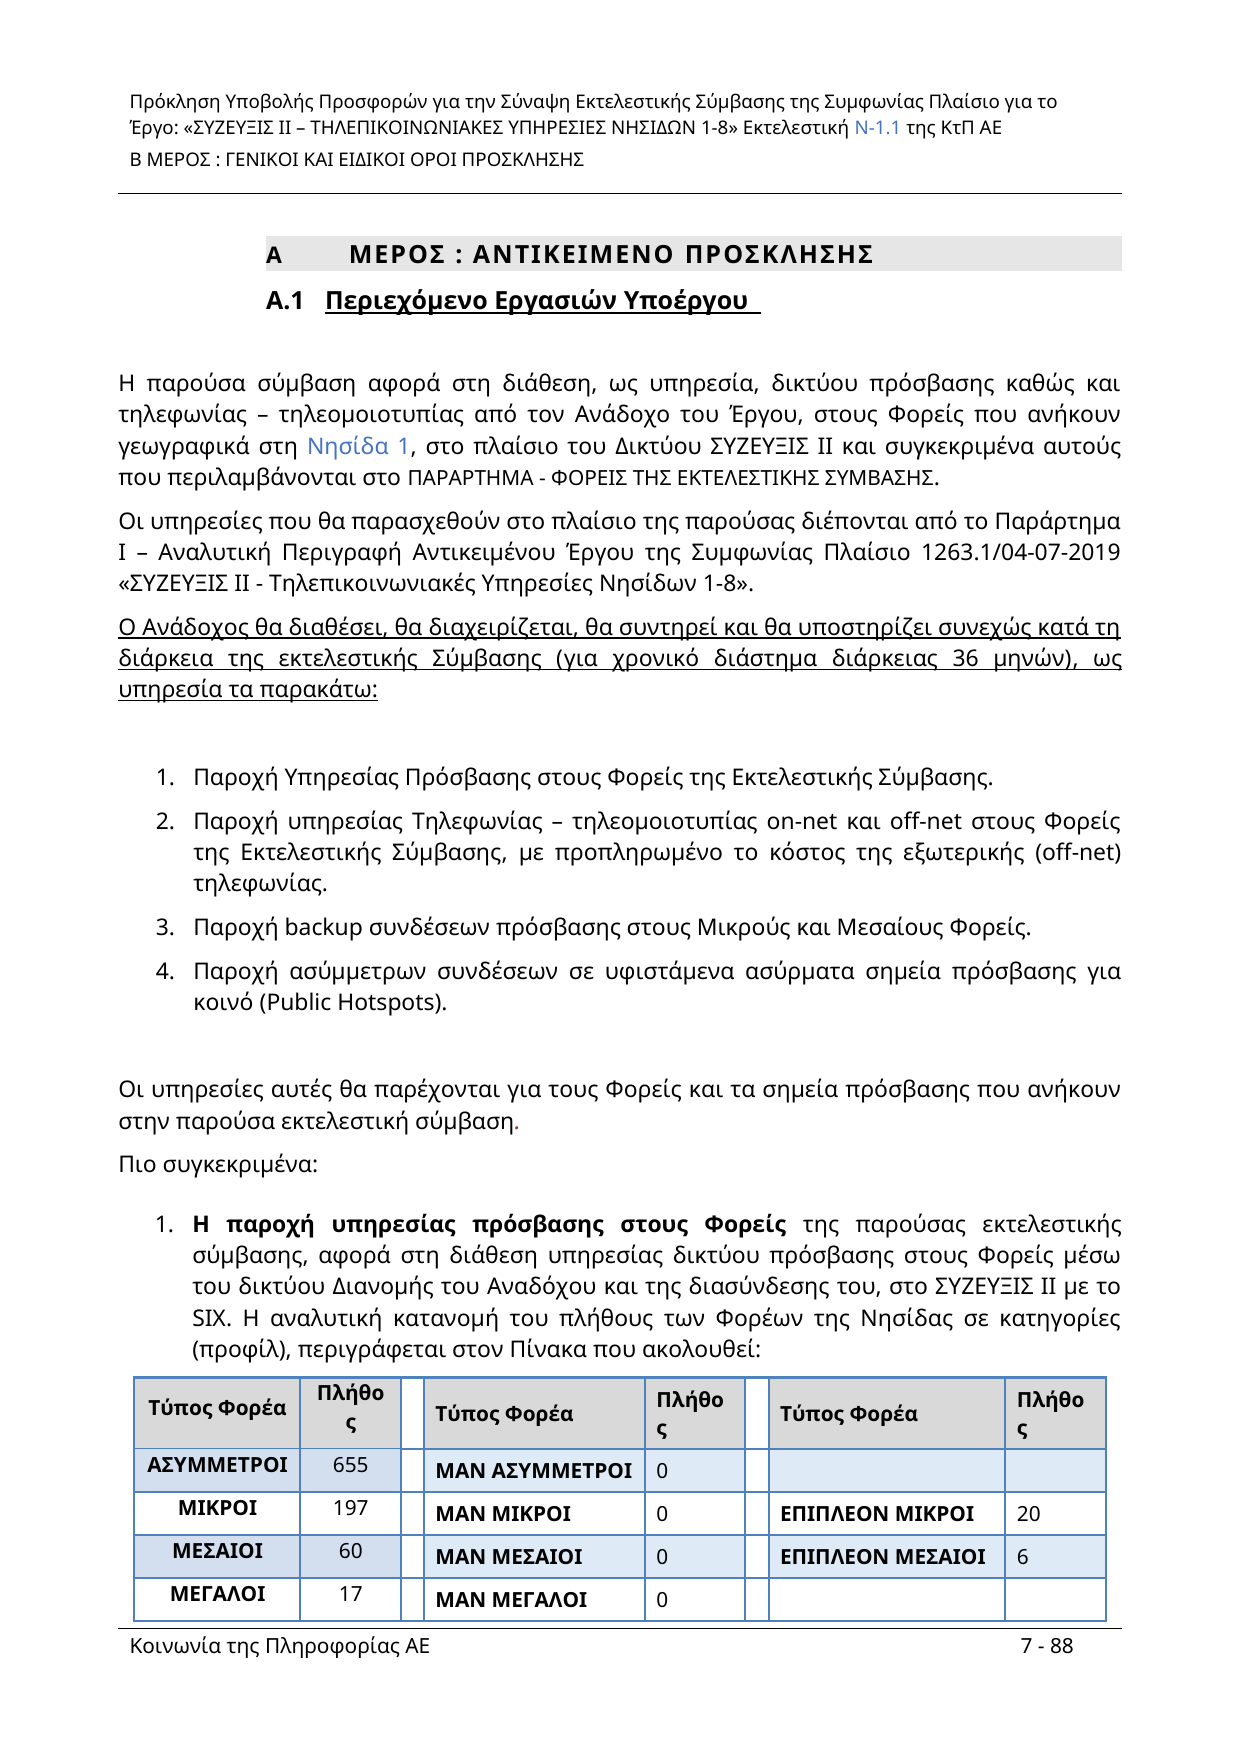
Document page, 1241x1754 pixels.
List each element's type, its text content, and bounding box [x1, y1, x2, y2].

text Η παρούσα σύμβαση αφορά στη διάθεση, ως υπηρεσία, δικτύου πρόσβασης καθώς και τηλεφωνίας – τηλεομοιοτυπίας από τον Ανάδοχο του Έργου, στους Φορείς που ανήκουν γεωγραφικά στη Νησίδα 1, στο πλαίσιο του Δικτύου ΣΥΖΕΥΞΙΣ ΙΙ και συγκεκριμένα αυτούς που περιλαμβάνονται στο ΠΑΡΑΡΤΗΜΑ C.4 - ΦΟΡΕΙΣ ΤΗΣ ΕΚΤΕΛΕΣΤΙΚΗΣ ΣΥΜΒΑΣΗΣ. [118, 367, 1122, 492]
subtitle ΜΕΡΟΣ : ΑΝΤΙΚΕΙΜΕΝΟ ΠΡΟΣΚΛΗΣΗΣ [266, 236, 1122, 271]
table_cell 20 [1006, 1493, 1105, 1534]
table_cell 197 [301, 1493, 400, 1534]
table_header Πλήθος [301, 1379, 400, 1448]
text Ο Ανάδοχος θα διαθέσει, θα διαχειρίζεται, θα συντηρεί και θα υποστηρίζει συνεχώς κατά τη διάρκεια της εκτελεστικής Σύμβασης (για χρονικό διάστημα διάρκειας 36 μηνών), ως υπηρεσία τα παρακάτω: [118, 611, 1122, 669]
table_cell 0 [646, 1493, 744, 1534]
table_cell [402, 1536, 423, 1577]
subtitle Περιεχόμενο Εργασιών Υποέργου [266, 283, 1122, 317]
table_cell 0 [646, 1579, 744, 1620]
list Παροχή ασύμμετρων συνδέσεων σε υφιστάμενα ασύρματα σημεία πρόσβασης για κοινό (Public Hotspots). [156, 954, 1122, 1017]
table_cell [402, 1493, 423, 1534]
table_cell [746, 1536, 768, 1577]
list Παροχή Υπηρεσίας Πρόσβασης στους Φορείς της Εκτελεστικής Σύμβασης. [156, 761, 1122, 792]
table_header Τύπος Φορέα [425, 1379, 644, 1448]
table_cell 0 [646, 1450, 744, 1491]
table_cell ΜΙΚΡΟΙ [135, 1493, 299, 1534]
table_cell [746, 1579, 768, 1620]
table_cell 6 [1006, 1536, 1105, 1577]
table_cell MAN ΜΕΓΑΛΟΙ [425, 1579, 644, 1620]
table_cell MAN ΜΕΣΑΙΟΙ [425, 1536, 644, 1577]
table_header Πλήθος [646, 1379, 744, 1448]
table_cell MAN ΑΣΥΜΜΕΤΡΟΙ [425, 1450, 644, 1491]
table_cell ΜΕΓΑΛΟΙ [135, 1579, 299, 1620]
table_cell [746, 1493, 768, 1534]
table_cell [1006, 1579, 1105, 1620]
table_cell ΕΠΙΠΛΕΟΝ ΜΕΣΑΙΟΙ [770, 1536, 1004, 1577]
table_header Πλήθος [1006, 1379, 1105, 1448]
table_cell [402, 1450, 423, 1491]
table_cell [746, 1450, 768, 1491]
list Η παροχή υπηρεσίας πρόσβασης στους Φορείς της παρούσας εκτελεστικής σύμβασης, αφορά στη διάθεση υπηρεσίας δικτύου πρόσβασης στους Φορείς μέσω του δικτύου Διανομής του Αναδόχου και της διασύνδεσης του, στο ΣΥΖΕΥΞΙΣ ΙΙ με το SIX. Η αναλυτική κατανομή του πλήθους των Φορέων της Νησίδας σε κατηγορίες (προφίλ), περιγράφεται στον Πίνακα που ακολουθεί: [154, 1208, 1122, 1364]
table_cell 17 [301, 1579, 400, 1620]
table_cell 0 [646, 1536, 744, 1577]
table_cell [770, 1579, 1004, 1620]
table_cell 60 [301, 1536, 400, 1577]
table_header [402, 1379, 423, 1448]
list Παροχή backup συνδέσεων πρόσβασης στους Μικρούς και Μεσαίους Φορείς. [156, 911, 1122, 942]
table_header [746, 1379, 768, 1448]
table_cell ΑΣΥΜΜΕΤΡΟΙ [135, 1449, 299, 1491]
list Παροχή υπηρεσίας Τηλεφωνίας – τηλεομοιοτυπίας on-net και off-net στους Φορείς της Εκτελεστικής Σύμβασης, με προπληρωμένο το κόστος της εξωτερικής (off-net) τηλεφωνίας. [156, 804, 1122, 898]
text Ο Ανάδοχος θα διαθέσει, θα διαχειρίζεται, θα συντηρεί και θα υποστηρίζει συνεχώς κατά τη διάρκεια της εκτελεστικής Σύμβασης (για χρονικό διάστημα διάρκειας 36 μηνών), ως υπηρεσία τα παρακάτω: [118, 670, 1122, 704]
table_cell ΜΕΣΑΙΟΙ [135, 1536, 299, 1577]
table_cell [770, 1450, 1004, 1491]
table_cell 655 [301, 1449, 400, 1491]
text Οι υπηρεσίες που θα παρασχεθούν στο πλαίσιο της παρούσας διέπονται από το Παράρτημα Ι – Αναλυτική Περιγραφή Αντικειμένου Έργου της Συμφωνίας Πλαίσιο 1263.1/04-07-2019 «ΣΥΖΕΥΞΙΣ ΙΙ - Τηλεπικοινωνιακές Υπηρεσίες Νησίδων 1-8». [118, 504, 1122, 598]
table_cell ΕΠΙΠΛΕΟΝ ΜΙΚΡΟΙ [770, 1493, 1004, 1534]
text Πιο συγκεκριμένα: [118, 1148, 1122, 1179]
table_cell [1006, 1450, 1105, 1491]
table_cell [402, 1579, 423, 1620]
text Οι υπηρεσίες αυτές θα παρέχονται για τους Φορείς και τα σημεία πρόσβασης που ανήκουν στην παρούσα εκτελεστική σύμβαση. [118, 1073, 1122, 1136]
table_header Τύπος Φορέα [135, 1379, 299, 1448]
table_cell MAN ΜΙΚΡΟΙ [425, 1493, 644, 1534]
table_header Τύπος Φορέα [770, 1379, 1004, 1448]
